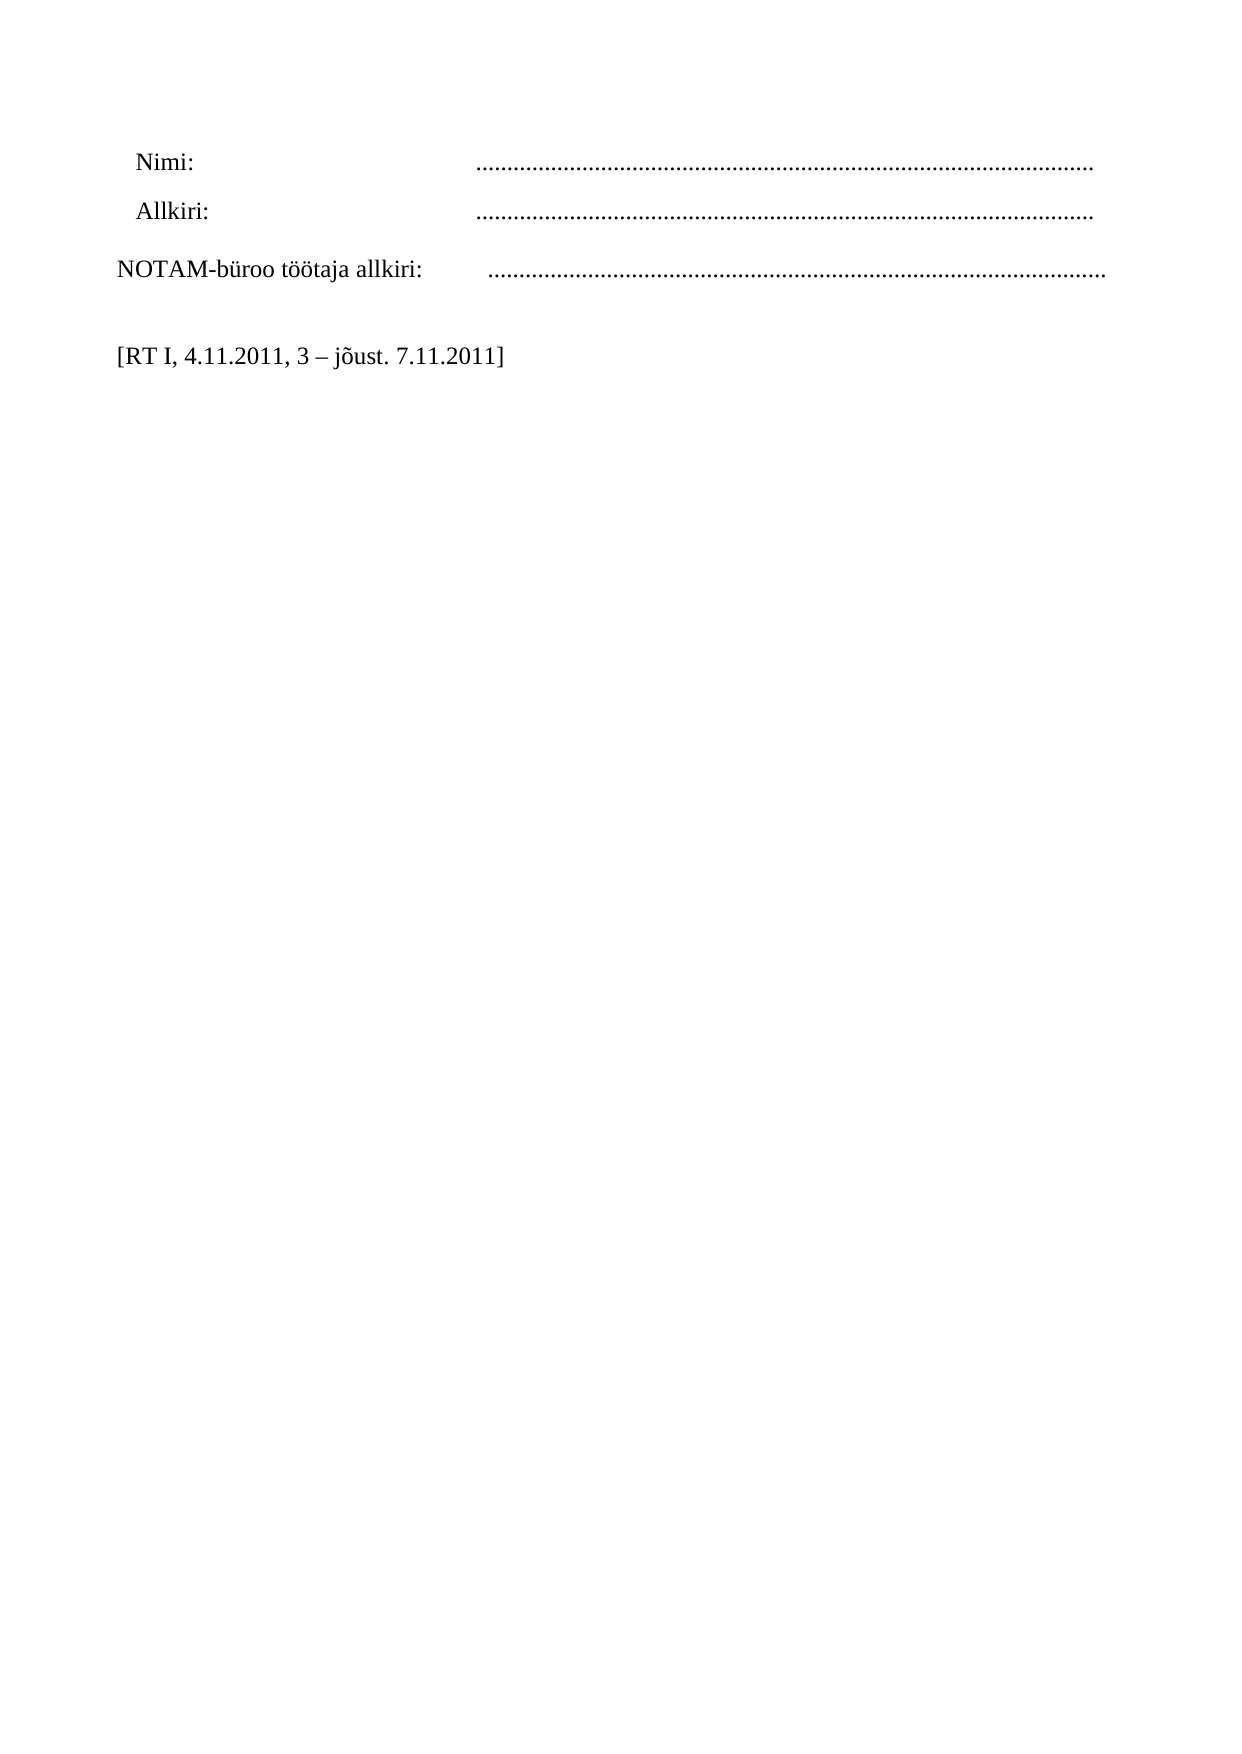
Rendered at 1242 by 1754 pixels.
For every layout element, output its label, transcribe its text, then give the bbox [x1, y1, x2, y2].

text NOTAM-büroo töötaja allkiri: ................................................................................................... [RT I, 4.11.2011, 3 – jõust. 7.11.2011] [117, 254, 1114, 369]
table_cell Nimi: [117, 138, 422, 187]
table_cell Allkiri: [117, 187, 422, 231]
table_cell ................................................................................................... [422, 138, 1113, 187]
table_cell ................................................................................................... [422, 187, 1113, 231]
